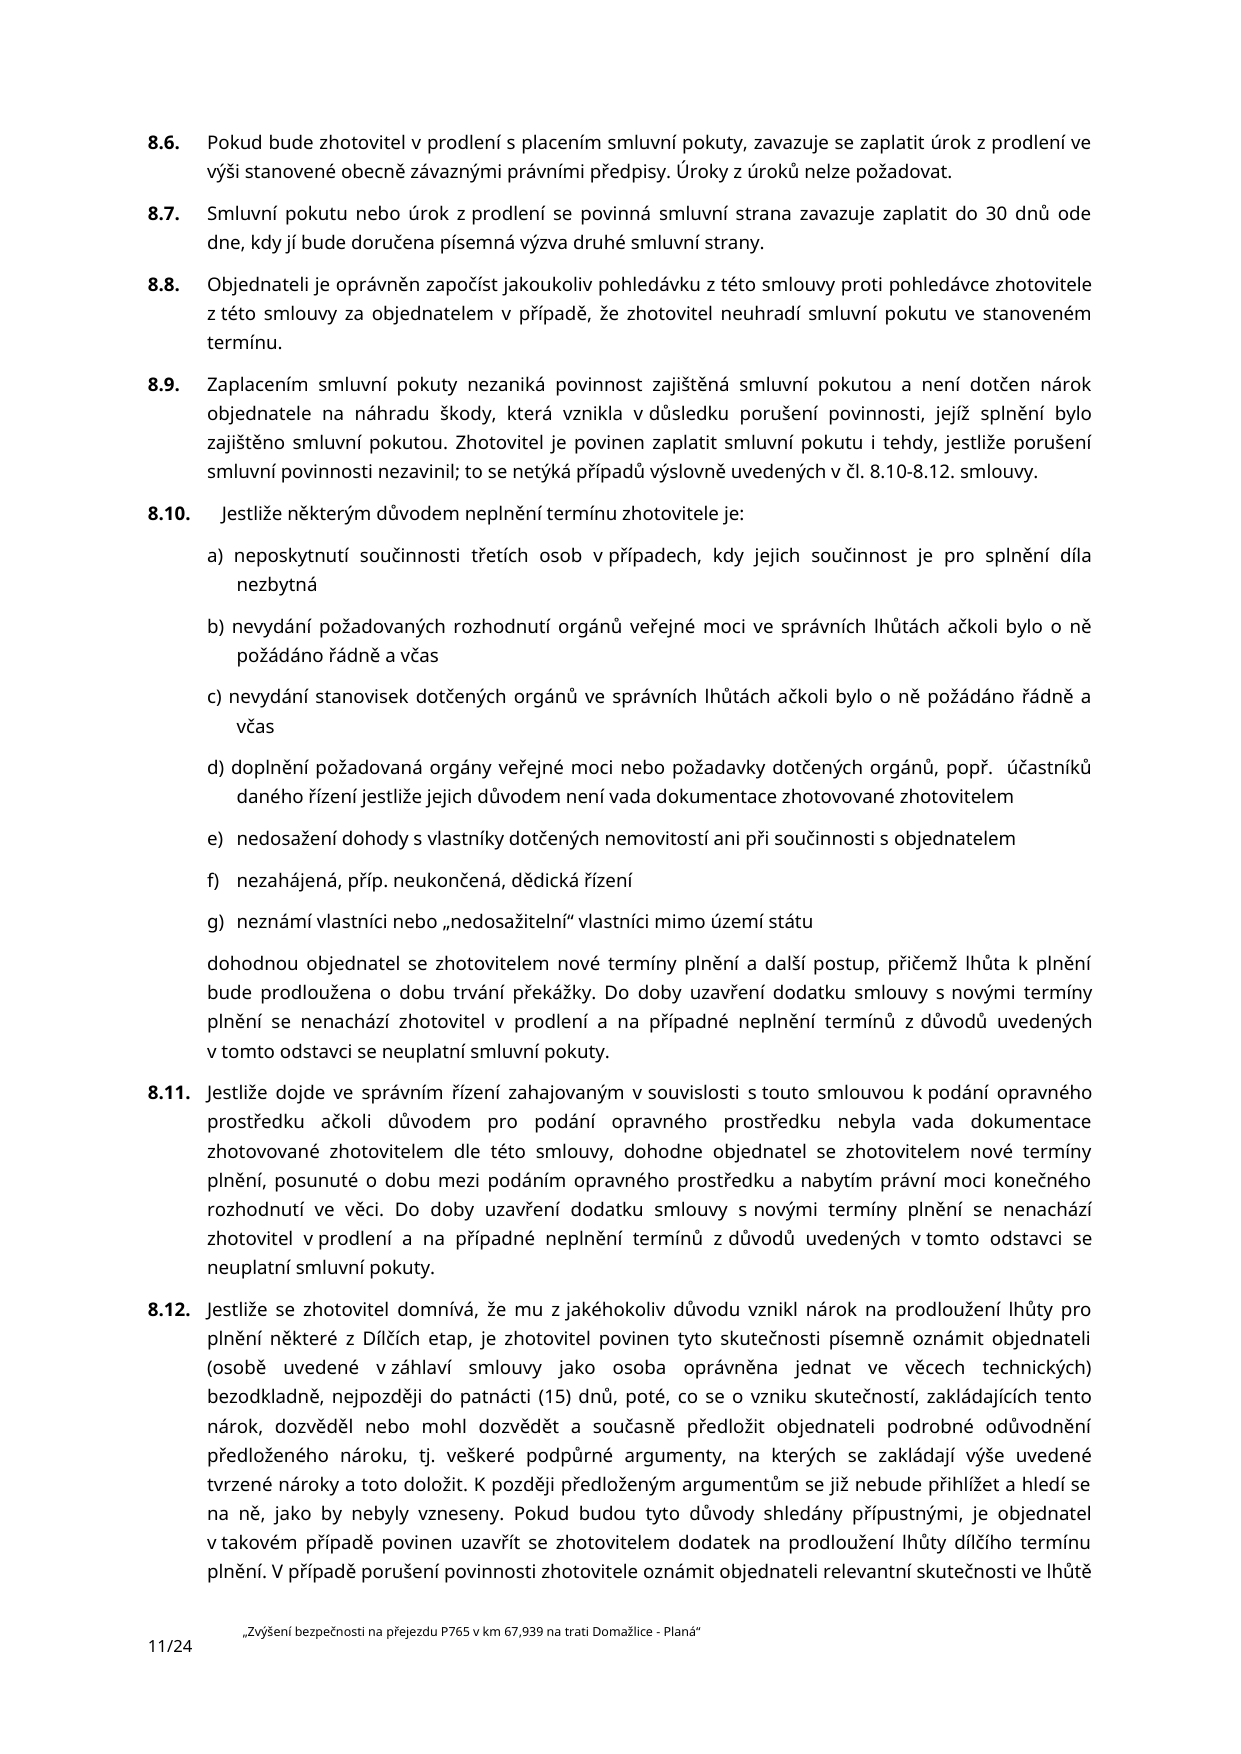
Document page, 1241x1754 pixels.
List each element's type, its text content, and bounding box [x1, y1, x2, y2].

text a) neposkytnutí součinnosti třetích osob v případech, kdy jejich součinnost je pro splnění díla nezbytná [207, 539, 1092, 597]
text g) neznámí vlastníci nebo „nedosažitelní“ vlastníci mimo území státu [207, 906, 1092, 935]
text f) nezahájená, příp. neukončená, dědická řízení [207, 864, 1092, 893]
text e) nedosažení dohody s vlastníky dotčených nemovitostí ani při součinnosti s objednatelem [207, 822, 1092, 851]
text dohodnou objednatel se zhotovitelem nové termíny plnění a další postup, přičemž lhůta k plnění bude prodloužena o dobu trvání překážky. Do doby uzavření dodatku smlouvy s novými termíny plnění se nenachází zhotovitel v prodlení a na případné neplnění termínů z důvodů uvedených v tomto odstavci se neuplatní smluvní pokuty. [207, 947, 1092, 1064]
text b) nevydání požadovaných rozhodnutí orgánů veřejné moci ve správních lhůtách ačkoli bylo o ně požádáno řádně a včas [207, 610, 1092, 668]
text 8.10. Jestliže některým důvodem neplnění termínu zhotovitele je: [148, 497, 1092, 526]
text 8.11. Jestliže dojde ve správním řízení zahajovaným v souvislosti s touto smlouvou k podání opravného prostředku ačkoli důvodem pro podání opravného prostředku nebyla vada dokumentace zhotovované zhotovitelem dle této smlouvy, dohodne objednatel se zhotovitelem nové termíny plnění, posunuté o dobu mezi podáním opravného prostředku a nabytím právní moci konečného rozhodnutí ve věci. Do doby uzavření dodatku smlouvy s novými termíny plnění se nenachází zhotovitel v prodlení a na případné neplnění termínů z důvodů uvedených v tomto odstavci se neuplatní smluvní pokuty. [148, 1076, 1092, 1281]
text 8.9. Zaplacením smluvní pokuty nezaniká povinnost zajištěná smluvní pokutou a není dotčen nárok objednatele na náhradu škody, která vznikla v důsledku porušení povinnosti, jejíž splnění bylo zajištěno smluvní pokutou. Zhotovitel je povinen zaplatit smluvní pokutu i tehdy, jestliže porušení smluvní povinnosti nezavinil; to se netýká případů výslovně uvedených v čl. 8.10-8.12. smlouvy. [148, 368, 1092, 485]
text d) doplnění požadovaná orgány veřejné moci nebo požadavky dotčených orgánů, popř. účastníků daného řízení jestliže jejich důvodem není vada dokumentace zhotovované zhotovitelem [207, 751, 1092, 810]
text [148, 1293, 1092, 1585]
text 8.6. Pokud bude zhotovitel v prodlení s placením smluvní pokuty, zavazuje se zaplatit úrok z prodlení ve výši stanovené obecně závaznými právními předpisy. Úroky z úroků nelze požadovat. [148, 126, 1092, 185]
text 8.7. Smluvní pokutu nebo úrok z prodlení se povinná smluvní strana zavazuje zaplatit do 30 dnů ode dne, kdy jí bude doručena písemná výzva druhé smluvní strany. [148, 197, 1092, 256]
text 8.8. Objednateli je oprávněn započíst jakoukoliv pohledávku z této smlouvy proti pohledávce zhotovitele z této smlouvy za objednatelem v případě, že zhotovitel neuhradí smluvní pokutu ve stanoveném termínu. [148, 268, 1092, 356]
text c) nevydání stanovisek dotčených orgánů ve správních lhůtách ačkoli bylo o ně požádáno řádně a včas [207, 681, 1092, 739]
